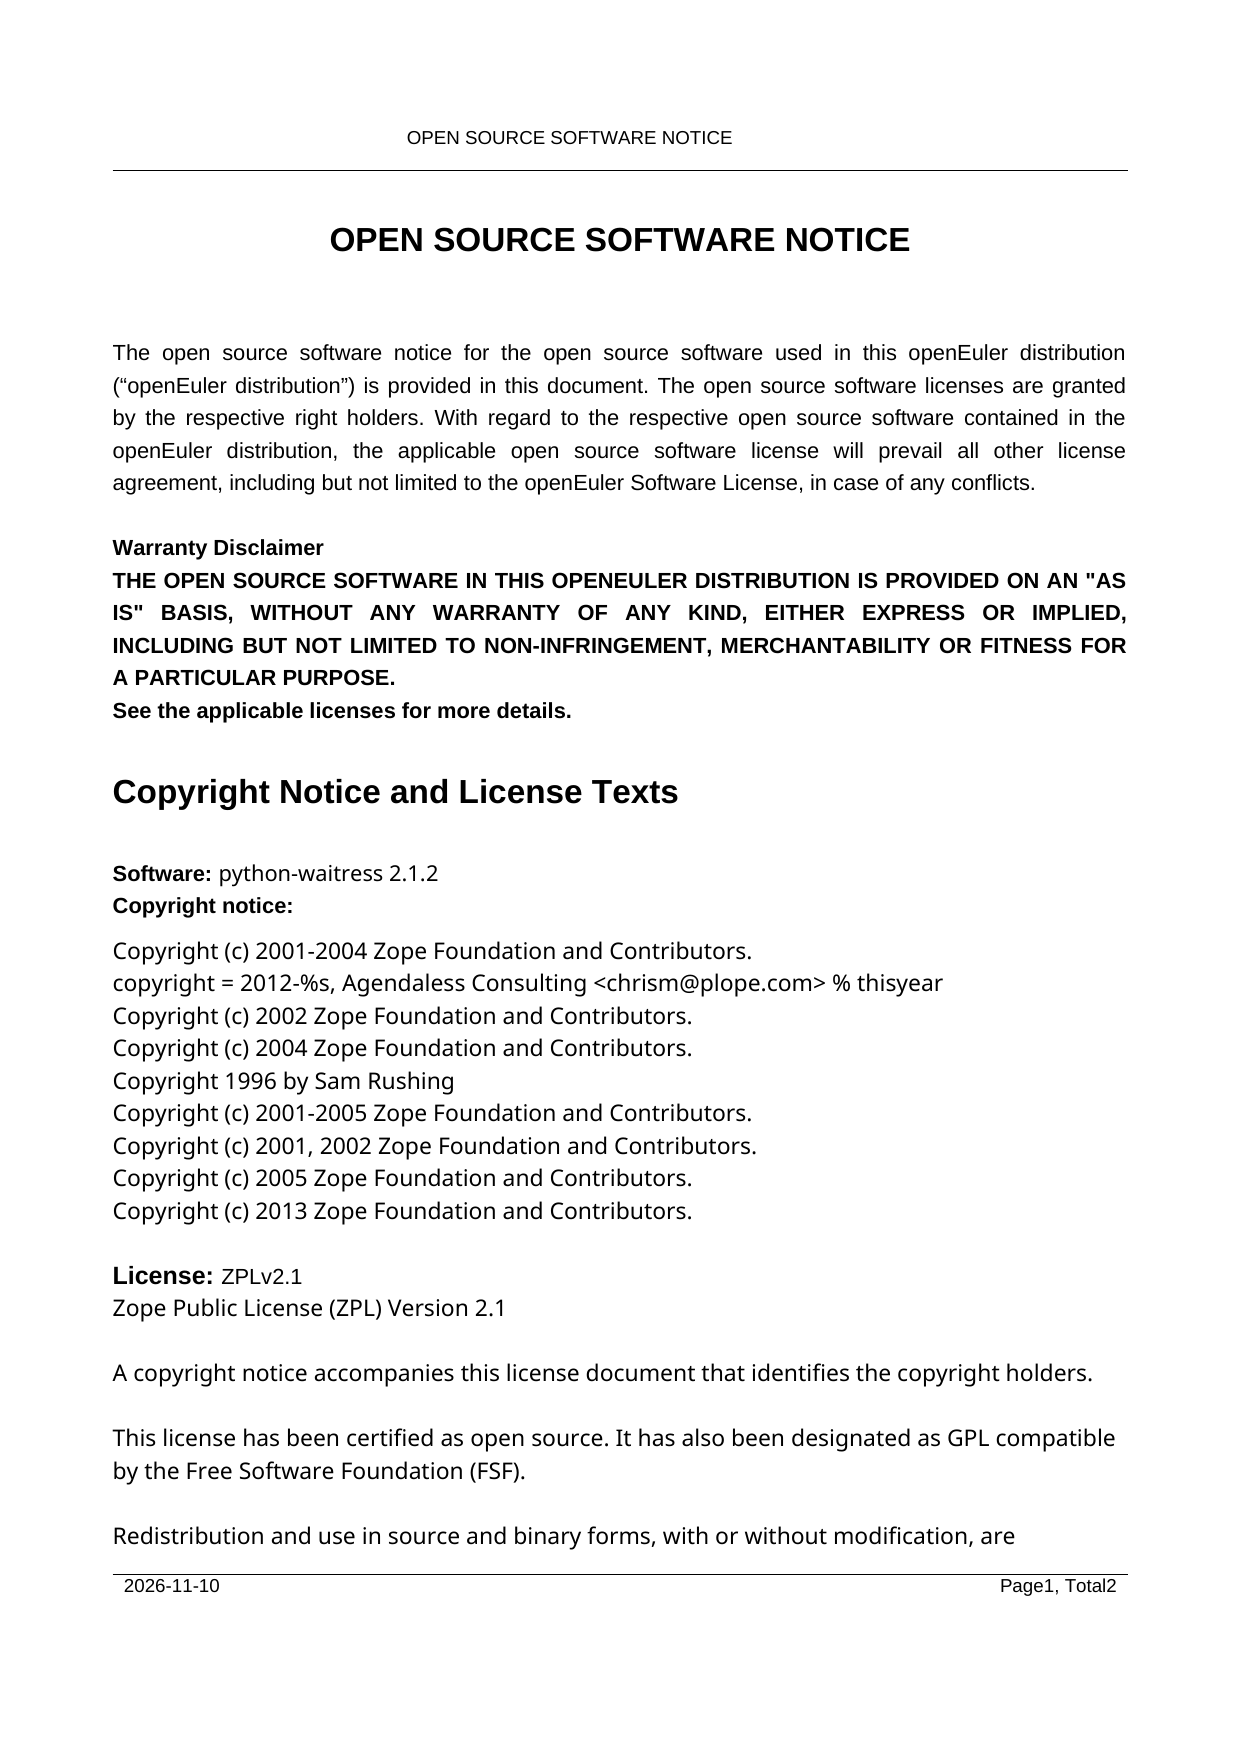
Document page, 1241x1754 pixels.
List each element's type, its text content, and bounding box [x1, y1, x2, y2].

title Software: python-waitress 2.1.2 [112, 856, 1128, 889]
text Copyright Notice and License Texts [112, 759, 1128, 824]
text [112, 1519, 1128, 1551]
text Warranty Disclaimer [112, 531, 1128, 564]
text License: ZPLv2.1 [112, 1259, 1128, 1291]
text Copyright (c) 2001-2004 Zope Foundation and Contributors. copyright = 2012-%s, Agendaless Consulting <chrism@plope.com> % thisyear Copyright (c) 2002 Zope Foundation and Contributors. Copyright (c) 2004 Zope Foundation and Contributors. Copyright 1996 by Sam Rushing Copyright (c) 2001-2005 Zope Foundation and Contributors. Copyright (c) 2001, 2002 Zope Foundation and Contributors. Copyright (c) 2005 Zope Foundation and Contributors. Copyright (c) 2013 Zope Foundation and Contributors. [112, 934, 1128, 1259]
text Zope Public License (ZPL) Version 2.1 [112, 1291, 1128, 1324]
text This license has been certified as open source. It has also been designated as GPL compatible by the Free Software Foundation (FSF). [112, 1421, 1128, 1486]
text The open source software notice for the open source software used in this openEuler distribution (“openEuler distribution”) is provided in this document. The open source software licenses are granted by the respective right holders. With regard to the respective open source software contained in the openEuler distribution, the applicable open source software license will prevail all other license agreement, including but not limited to the openEuler Software License, in case of any conflicts. [112, 336, 1128, 499]
text A copyright notice accompanies this license document that identifies the copyright holders. [112, 1356, 1128, 1389]
text Copyright notice: [112, 889, 1128, 921]
text OPEN SOURCE SOFTWARE NOTICE [112, 206, 1128, 271]
text THE OPEN SOURCE SOFTWARE IN THIS OPENEULER DISTRIBUTION IS PROVIDED ON AN "AS IS" BASIS, WITHOUT ANY WARRANTY OF ANY KIND, EITHER EXPRESS OR IMPLIED, INCLUDING BUT NOT LIMITED TO NON-INFRINGEMENT, MERCHANTABILITY OR FITNESS FOR A PARTICULAR PURPOSE. See the applicable licenses for more details. [112, 564, 1128, 726]
